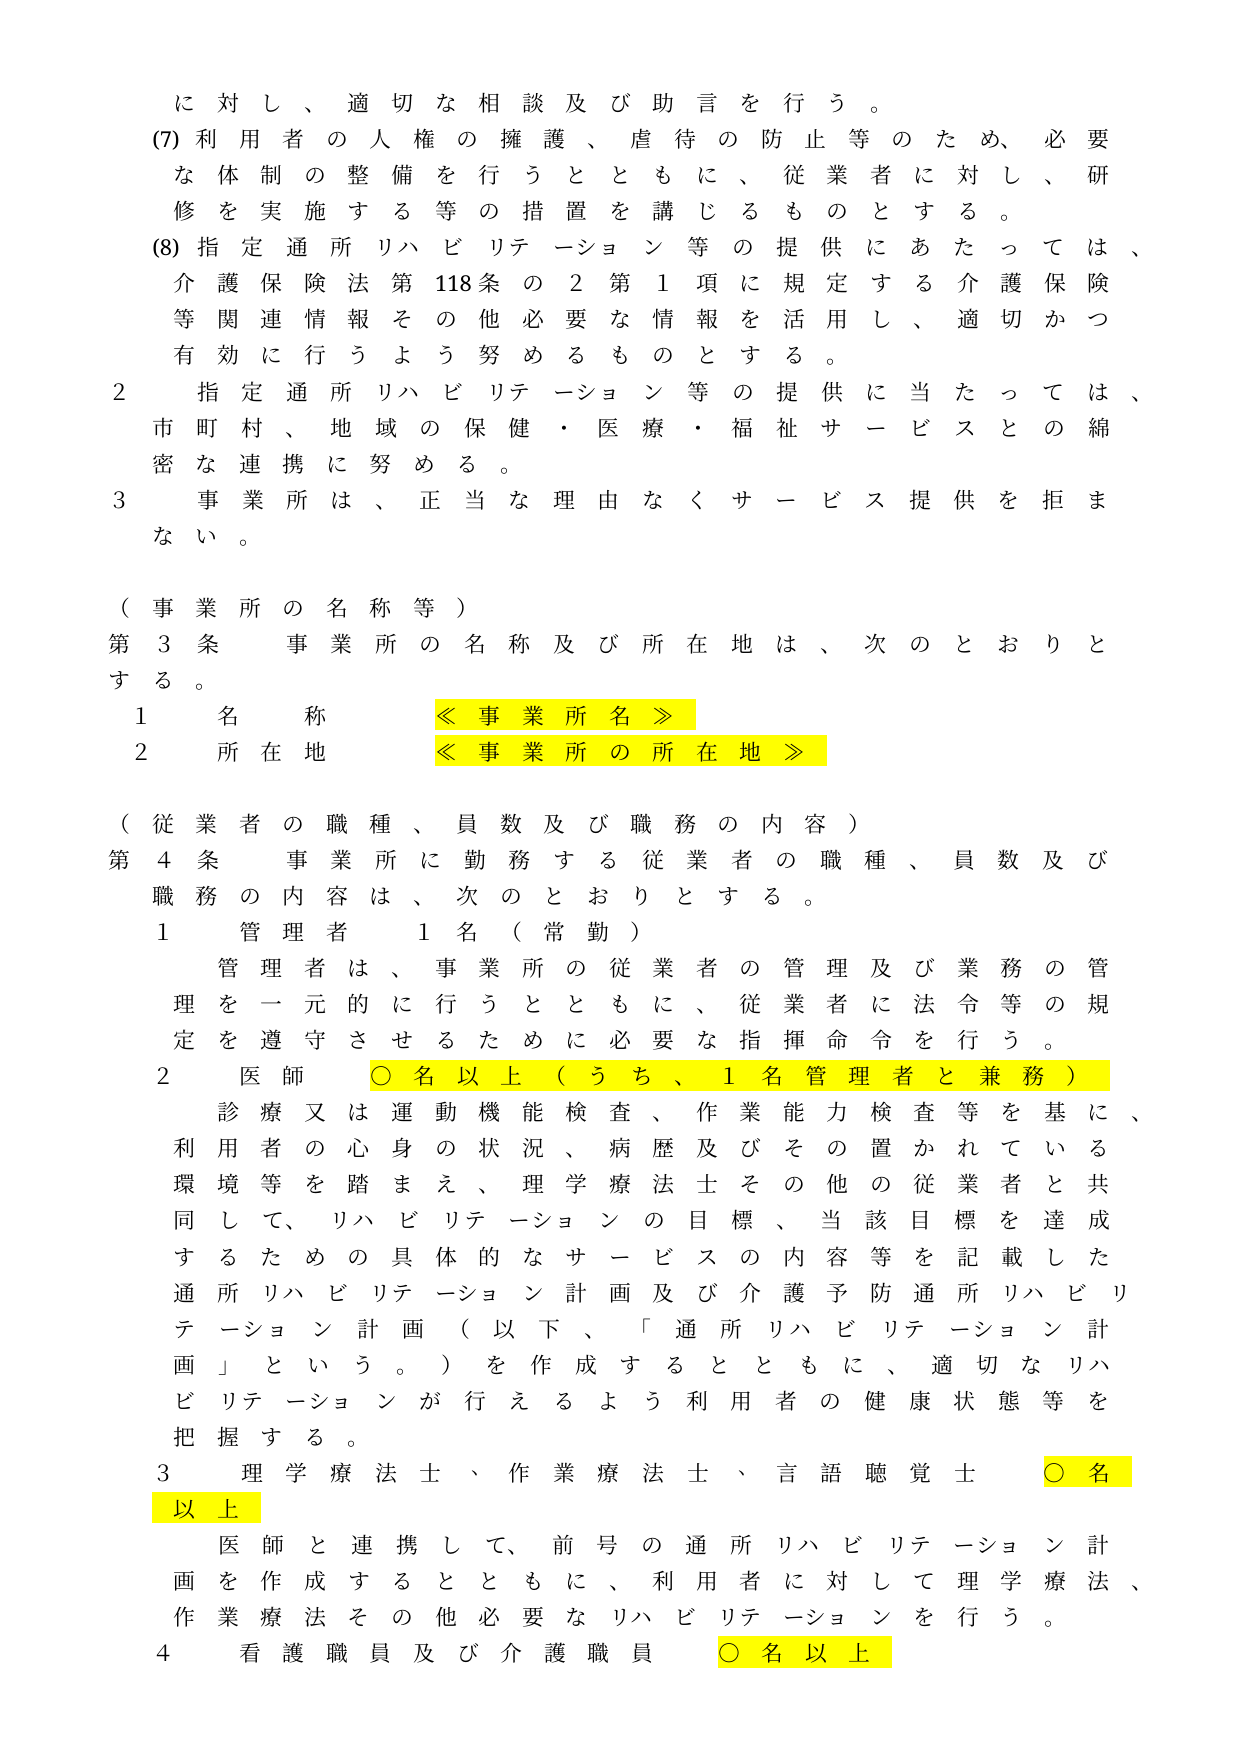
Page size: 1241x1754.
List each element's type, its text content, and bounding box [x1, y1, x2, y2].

text 診療又は運動機能検査、作業能力検査等を基に、利用者の心身の状況、病歴及びその置かれている環境等を踏まえ、理学療法士その他の従業者と共同して、リハビリテーションの目標、当該目標を達成するための具体的なサービスの内容等を記載した通所リハビリテーション計画及び介護予防通所リハビリテーション計画（以下、「通所リハビリテーション計画」という。）を作成するとともに、適切なリハビリテーションが行えるよう利用者の健康状態等を把握する。 [152, 1093, 1132, 1454]
text （事業所の名称等） [108, 589, 1132, 625]
text 第３条 事業所の名称及び所在地は、次のとおりとする。 [108, 625, 1132, 697]
text 第４条 事業所に勤務する従業者の職種、員数及び職務の内容は、次のとおりとする。 [108, 841, 1132, 913]
text ２ 医師 ○名以上（うち、１名管理者と兼務） [130, 1057, 1132, 1093]
text ３ 事業所は、正当な理由なくサービス提供を拒まない。 [108, 481, 1132, 553]
text ２ 指定通所リハビリテーション等の提供に当たっては、市町村、地域の保健・医療・福祉サービスとの綿密な連携に努める。 [108, 372, 1132, 481]
text 医師と連携して、前号の通所リハビリテーション計画を作成するとともに、利用者に対して理学療法、作業療法その他必要なリハビリテーションを行う。 [152, 1526, 1132, 1634]
text ２ 所在地 ≪事業所の所在地≫ [108, 733, 1132, 769]
text (8) 指定通所リハビリテーション等の提供にあたっては、介護保険法第118条の２第１項に規定する介護保険等関連情報その他必要な情報を活用し、適切かつ有効に行うよう努めるものとする。 [130, 228, 1132, 372]
text （従業者の職種、員数及び職務の内容） [108, 805, 1132, 841]
text ４ 看護職員及び介護職員 ○名以上 [130, 1634, 1132, 1670]
text １ 管理者 １名（常勤） [130, 913, 1132, 949]
text ３ 理学療法士、作業療法士、言語聴覚士 ○名以上 [130, 1454, 1132, 1526]
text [130, 84, 1132, 120]
text 管理者は、事業所の従業者の管理及び業務の管理を一元的に行うとともに、従業者に法令等の規定を遵守させるために必要な指揮命令を行う。 [152, 949, 1132, 1057]
text (7) 利用者の人権の擁護、虐待の防止等のため、必要な体制の整備を行うとともに、従業者に対し、研修を実施する等の措置を講じるものとする。 [130, 120, 1132, 228]
text １ 名 称 ≪事業所名≫ [108, 697, 1132, 733]
